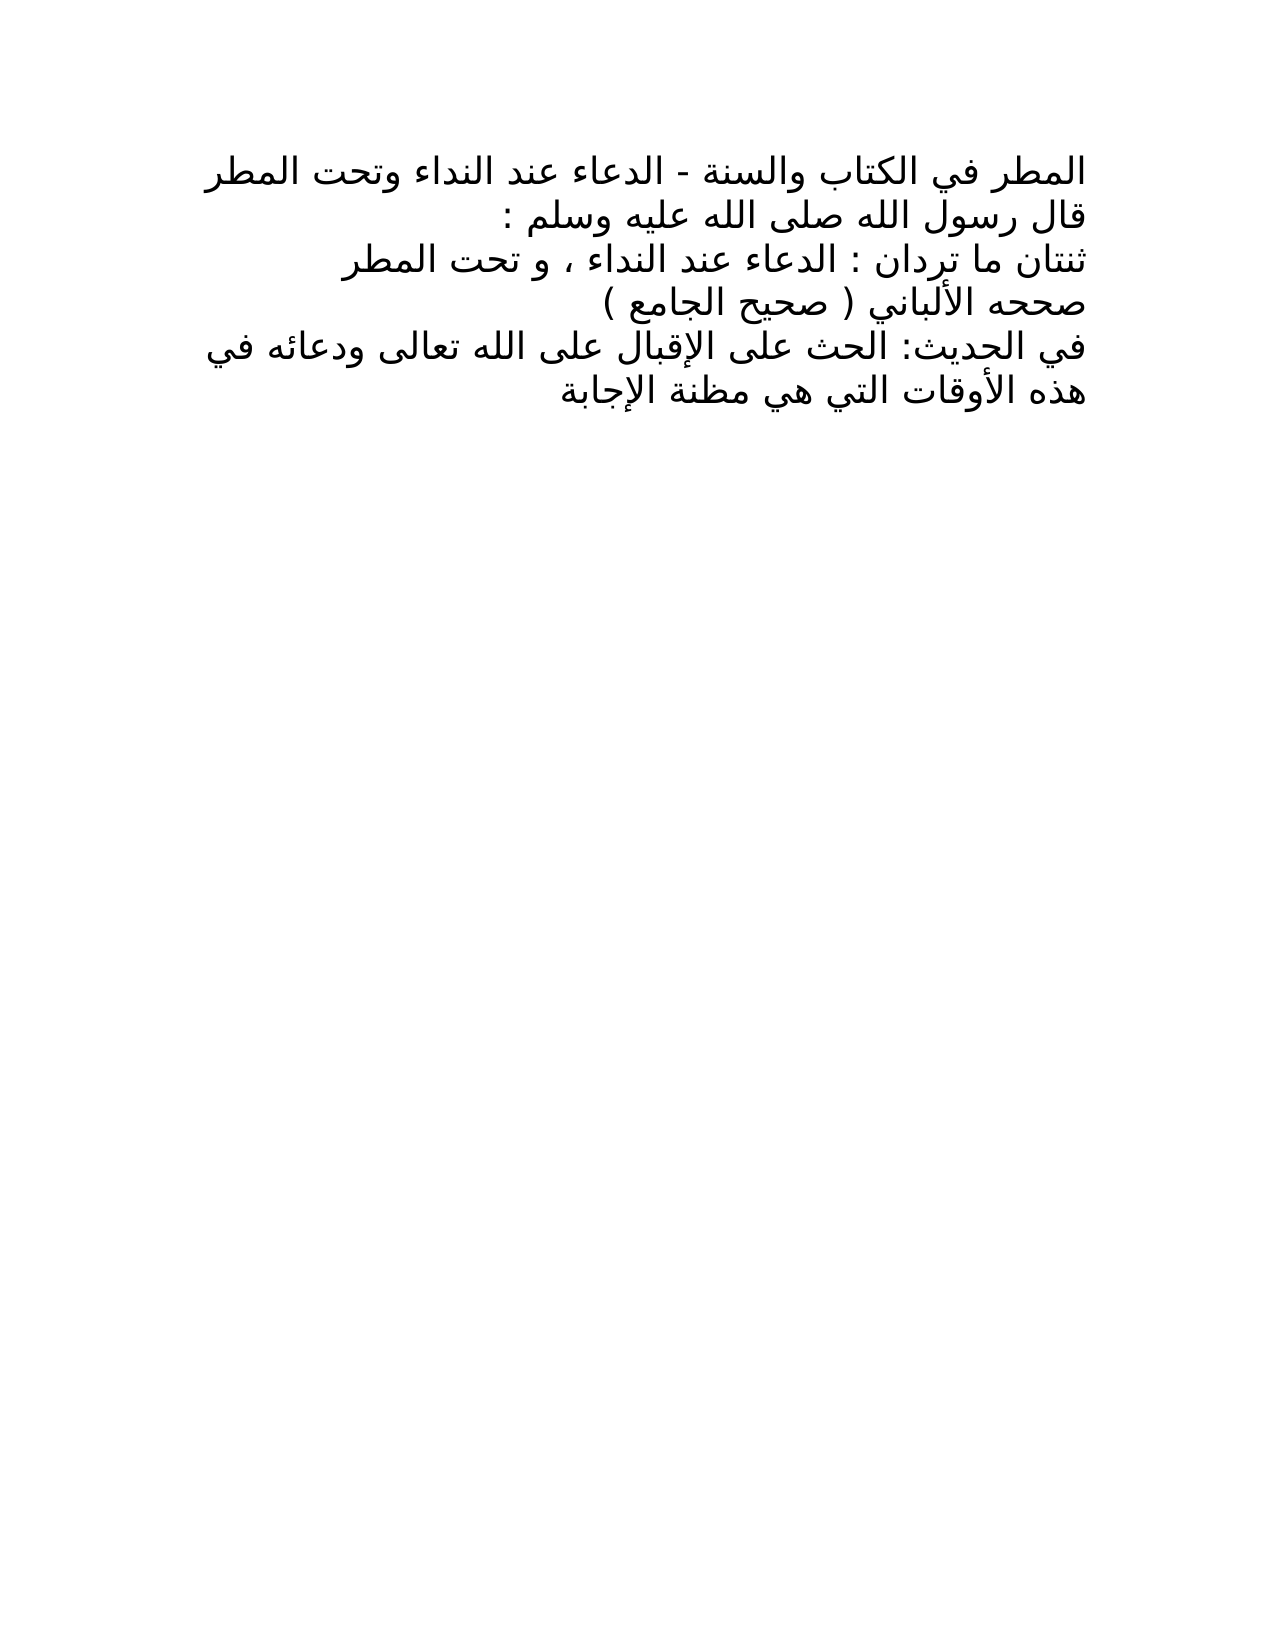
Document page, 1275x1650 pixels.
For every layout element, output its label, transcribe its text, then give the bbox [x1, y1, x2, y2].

text المطر في الكتاب والسنة - الدعاء عند النداء وتحت المطر [187, 150, 1087, 194]
text ثنتان ما تردان : الدعاء عند النداء ، و تحت المطر [187, 237, 1087, 281]
text في الحديث: الحث على الإقبال على الله تعالى ودعائه في هذه الأوقات التي هي مظنة الإجابة [187, 324, 1087, 412]
text قال رسول الله صلى الله عليه وسلم : [187, 194, 1087, 237]
text صححه الألباني ( صحيح الجامع ) [187, 281, 1087, 324]
